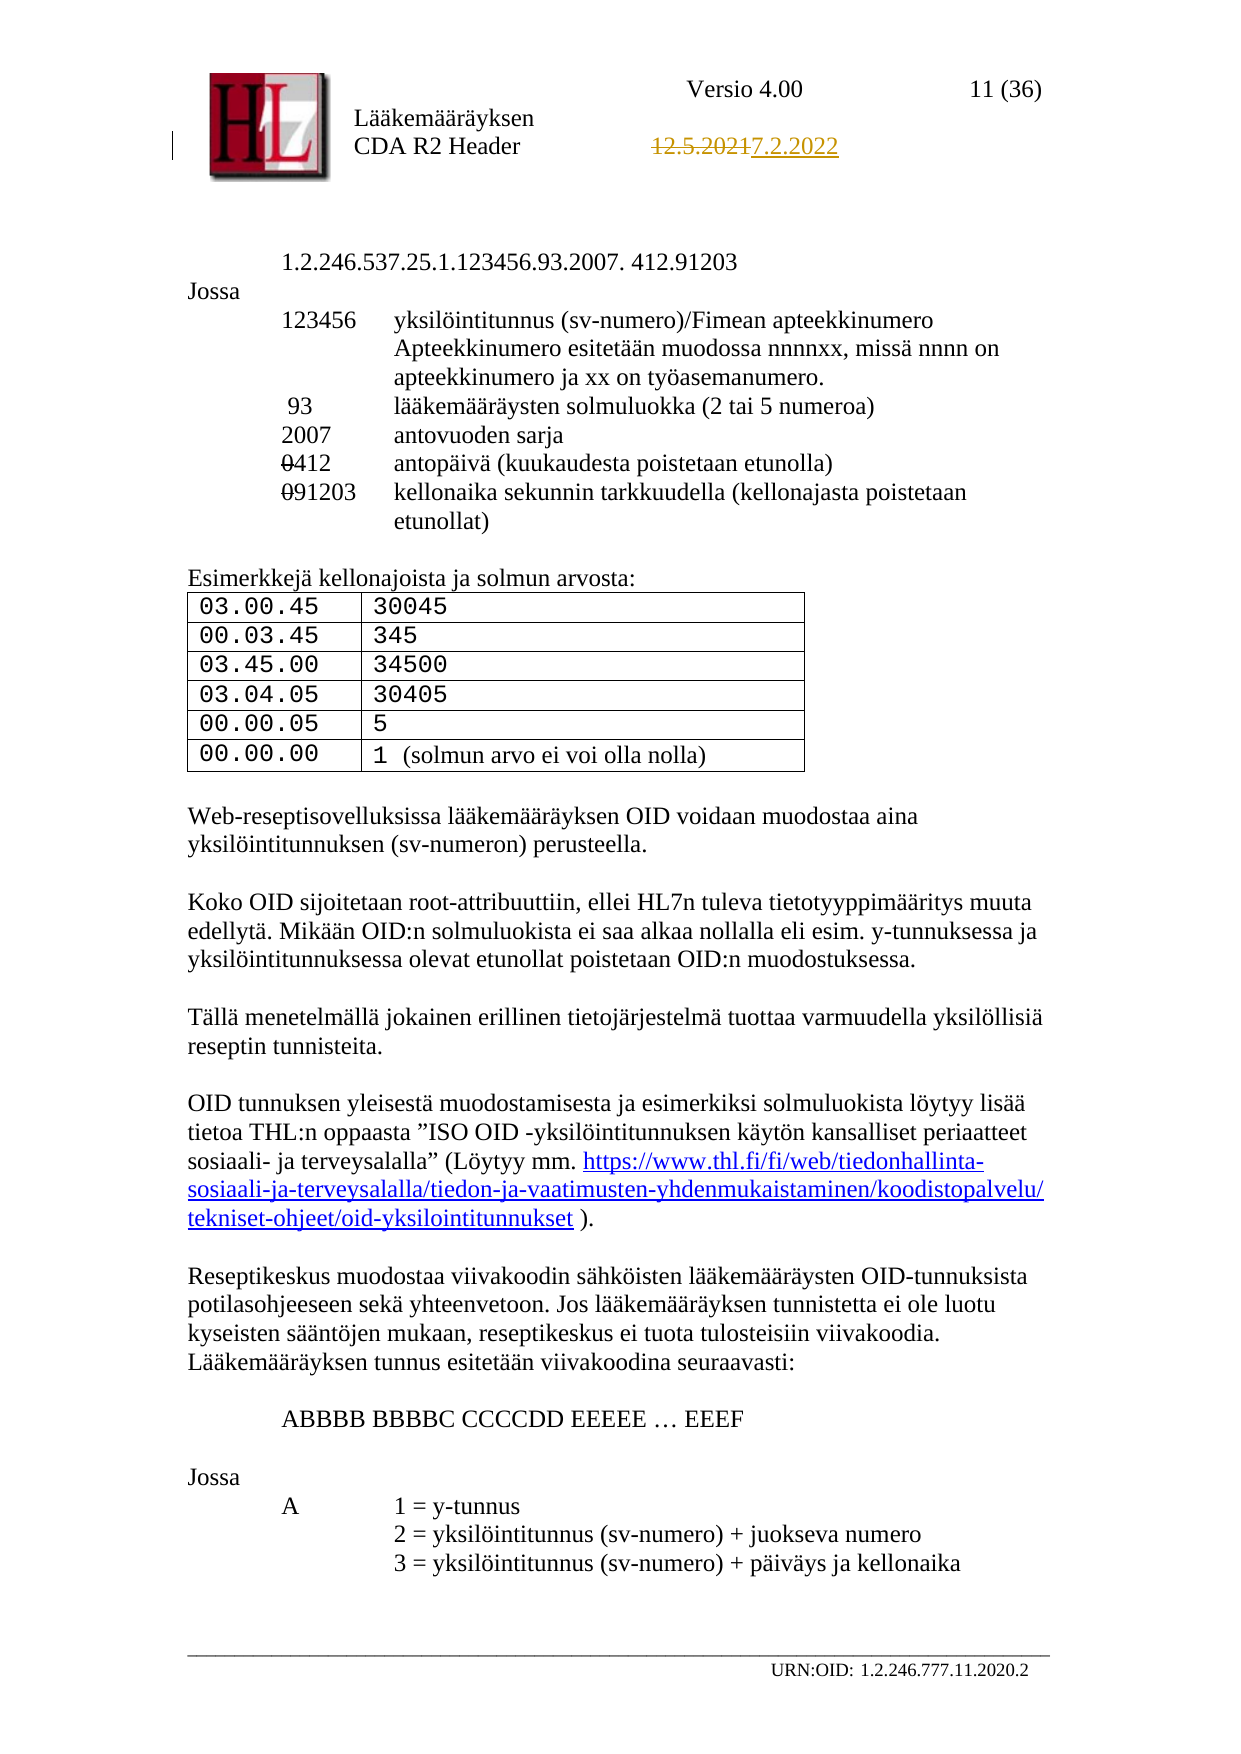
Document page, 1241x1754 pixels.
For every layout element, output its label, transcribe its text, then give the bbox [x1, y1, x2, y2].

text Tällä menetelmällä jokainen erillinen tietojärjestelmä tuottaa varmuudella yksilöllisiä reseptin tunnisteita. [187, 1002, 1053, 1059]
table_cell 00.03.45 [188, 623, 361, 651]
text Jossa [187, 1462, 1053, 1491]
text Reseptikeskus muodostaa viivakoodin sähköisten lääkemääräysten OID-tunnuksista potilasohjeeseen sekä yhteenvetoon. Jos lääkemääräyksen tunnistetta ei ole luotu kyseisten sääntöjen mukaan, reseptikeskus ei tuota tulosteisiin viivakoodia. Lääkemääräyksen tunnus esitetään viivakoodina seuraavasti: [187, 1261, 1053, 1376]
text Jossa [187, 276, 1053, 305]
table_cell 03.45.00 [188, 652, 361, 680]
text 93 lääkemääräysten solmuluokka (2 tai 5 numeroa) [281, 391, 1053, 420]
table_cell 345 [362, 623, 804, 651]
text A 1 = y-tunnus 2 = yksilöintitunnus (sv-numero) + juokseva numero 3 = yksilöintitunnus (sv-numero) + päiväys ja kellonaika [281, 1491, 1053, 1577]
text ABBBB BBBBC CCCCDD EEEEE … EEEF [281, 1404, 1053, 1433]
text Web-reseptisovelluksissa lääkemääräyksen OID voidaan muodostaa aina yksilöintitunnuksen (sv-numeron) perusteella. [187, 801, 1053, 858]
table_cell 30405 [362, 681, 804, 710]
text 123456 yksilöintitunnus (sv-numero)/Fimean apteekkinumero [281, 305, 1053, 333]
text 2007 antovuoden sarja [281, 420, 1053, 448]
table_header 30045 [362, 593, 804, 622]
text 1.2.246.537.25.1.123456.93.2007. 412.91203 [281, 247, 1053, 276]
text Esimerkkejä kellonajoista ja solmun arvosta: [187, 563, 1053, 592]
table_cell 5 [362, 711, 804, 739]
text Apteekkinumero esitetään muodossa nnnnxx, missä nnnn on apteekkinumero ja xx on työasemanumero. [281, 333, 1053, 391]
table_cell 00.00.00 [188, 740, 361, 771]
table_cell 00.00.05 [188, 711, 361, 739]
table_cell 03.04.05 [188, 681, 361, 710]
table_header 03.00.45 [188, 593, 361, 622]
picture [209, 73, 332, 182]
text 0412 antopäivä (kuukaudesta poistetaan etunolla) [281, 448, 1053, 477]
text Koko OID sijoitetaan root-attribuuttiin, ellei HL7n tuleva tietotyyppimääritys muuta edellytä. Mikään OID:n solmuluokista ei saa alkaa nollalla eli esim. y-tunnuksessa ja yksilöintitunnuksessa olevat etunollat poistetaan OID:n muodostuksessa. [187, 887, 1053, 973]
table_cell 34500 [362, 652, 804, 680]
text 091203 kellonaika sekunnin tarkkuudella (kellonajasta poistetaan etunollat) [281, 477, 1053, 535]
table_cell 1 (solmun arvo ei voi olla nolla) [362, 740, 804, 771]
text OID tunnuksen yleisestä muodostamisesta ja esimerkiksi solmuluokista löytyy lisää tietoa THL:n oppaasta ”ISO OID -yksilöintitunnuksen käytön kansalliset periaatteet sosiaali- ja terveysalalla” (Löytyy mm. https://www.thl.fi/fi/web/tiedonhallinta-sosiaali-ja-terveysalalla/tiedon-ja-vaatimusten-yhdenmukaistaminen/koodistopalvelu/tekniset-ohjeet/oid-yksilointitunnukset ). [187, 1088, 1053, 1232]
